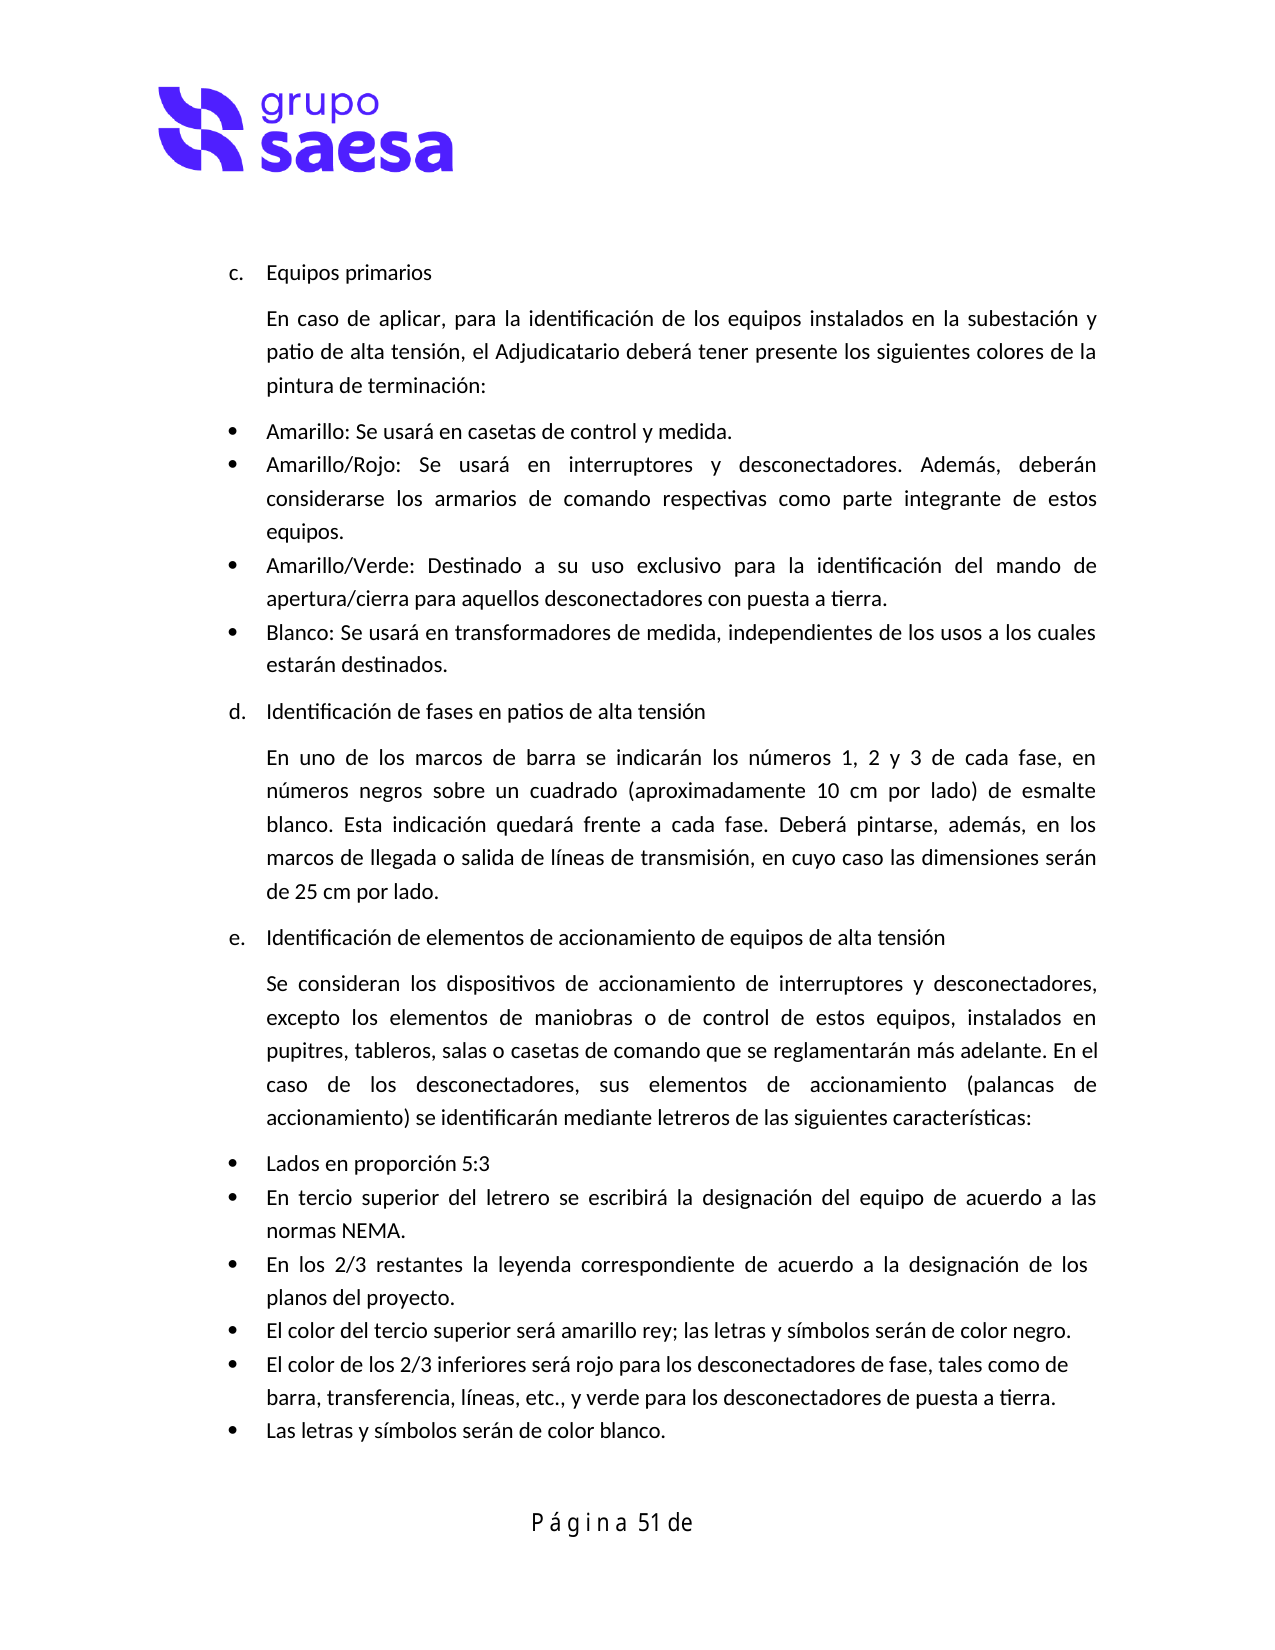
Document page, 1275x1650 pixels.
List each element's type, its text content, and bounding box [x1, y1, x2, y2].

list Amarillo: Se usará en casetas de control y medida. [228, 417, 1237, 445]
list Identificación de elementos de accionamiento de equipos de alta tensión [228, 923, 1237, 951]
list El color de los 2/3 inferiores será rojo para los desconectadores de fase, tales como de barra, transferencia, líneas, etc., y verde para los desconectadores de puesta a tierra. [228, 1350, 1098, 1411]
list El color del tercio superior será amarillo rey; las letras y símbolos serán de color negro. [228, 1316, 1237, 1344]
list En tercio superior del letrero se escribirá la designación del equipo de acuerdo a las normas NEMA. [228, 1183, 1098, 1244]
text En caso de aplicar, para la identificación de los equipos instalados en la subestación y patio de alta tensión, el Adjudicatario deberá tener presente los siguientes colores de la pintura de terminación: [266, 304, 1099, 399]
picture [150, 80, 457, 175]
list Equipos primarios [228, 258, 1237, 286]
list Lados en proporción 5:3 [228, 1149, 1237, 1177]
list Identificación de fases en patios de alta tensión [228, 697, 1237, 725]
list En los 2/3 restantes la leyenda correspondiente de acuerdo a la designación de los planos del proyecto. [228, 1250, 1098, 1311]
text Se consideran los dispositivos de accionamiento de interruptores y desconectadores, excepto los elementos de maniobras o de control de estos equipos, instalados en pupitres, tableros, salas o casetas de comando que se reglamentarán más adelante. En el caso de los desconectadores, sus elementos de accionamiento (palancas de accionamiento) se identificarán mediante letreros de las siguientes características: [266, 969, 1099, 1131]
list Amarillo/Verde: Destinado a su uso exclusivo para la identificación del mando de apertura/cierra para aquellos desconectadores con puesta a tierra. [228, 551, 1098, 612]
list Amarillo/Rojo: Se usará en interruptores y desconectadores. Además, deberán considerarse los armarios de comando respectivas como parte integrante de estos equipos. [228, 450, 1098, 546]
list Blanco: Se usará en transformadores de medida, independientes de los usos a los cuales estarán destinados. [228, 618, 1098, 679]
text En uno de los marcos de barra se indicarán los números 1, 2 y 3 de cada fase, en números negros sobre un cuadrado (aproximadamente 10 cm por lado) de esmalte blanco. Esta indicación quedará frente a cada fase. Deberá pintarse, además, en los marcos de llegada o salida de líneas de transmisión, en cuyo caso las dimensiones serán de 25 cm por lado. [266, 743, 1098, 905]
list Las letras y símbolos serán de color blanco. [229, 1417, 1237, 1444]
